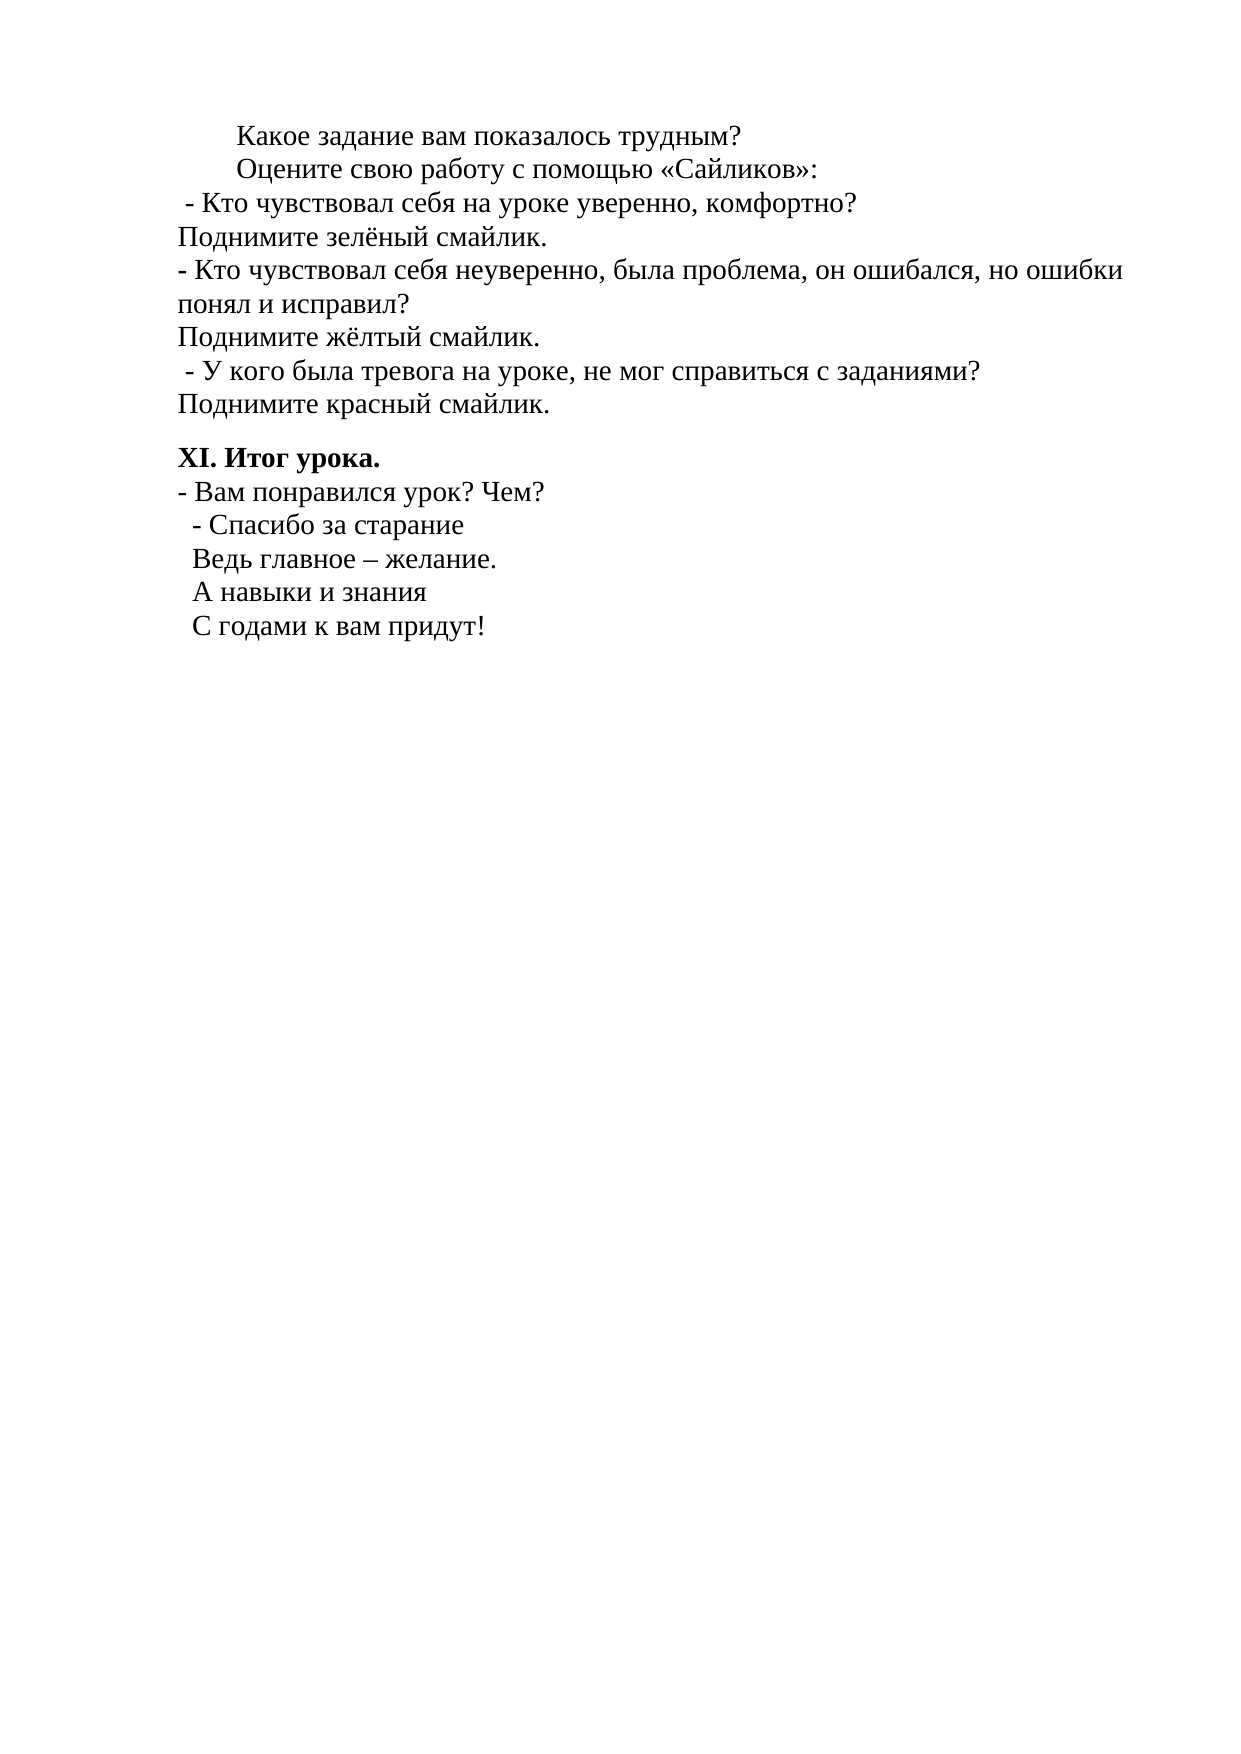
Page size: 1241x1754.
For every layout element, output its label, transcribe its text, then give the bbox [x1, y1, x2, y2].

text Поднимите красный смайлик. [177, 386, 1152, 420]
text А навыки и знания [177, 574, 1152, 608]
text - Спасибо за старание [177, 507, 1152, 541]
text Оцените свою работу с помощью «Сайликов»: [236, 152, 1152, 185]
text - У кого была тревога на уроке, не мог справиться с заданиями? [177, 353, 1152, 386]
text С годами к вам придут! [177, 608, 1152, 642]
text XI. Итог урока. - Вам понравился урок? Чем? [177, 440, 1152, 507]
text Ведь главное – желание. [177, 541, 1152, 574]
text - Кто чувствовал себя неуверенно, была проблема, он ошибался, но ошибки понял и исправил? [177, 252, 1152, 319]
text Поднимите зелёный смайлик. [177, 219, 1152, 252]
text Какое задание вам показалось трудным? [236, 118, 1152, 152]
text Поднимите жёлтый смайлик. [177, 319, 1152, 353]
text - Кто чувствовал себя на уроке уверенно, комфортно? [177, 185, 1152, 219]
